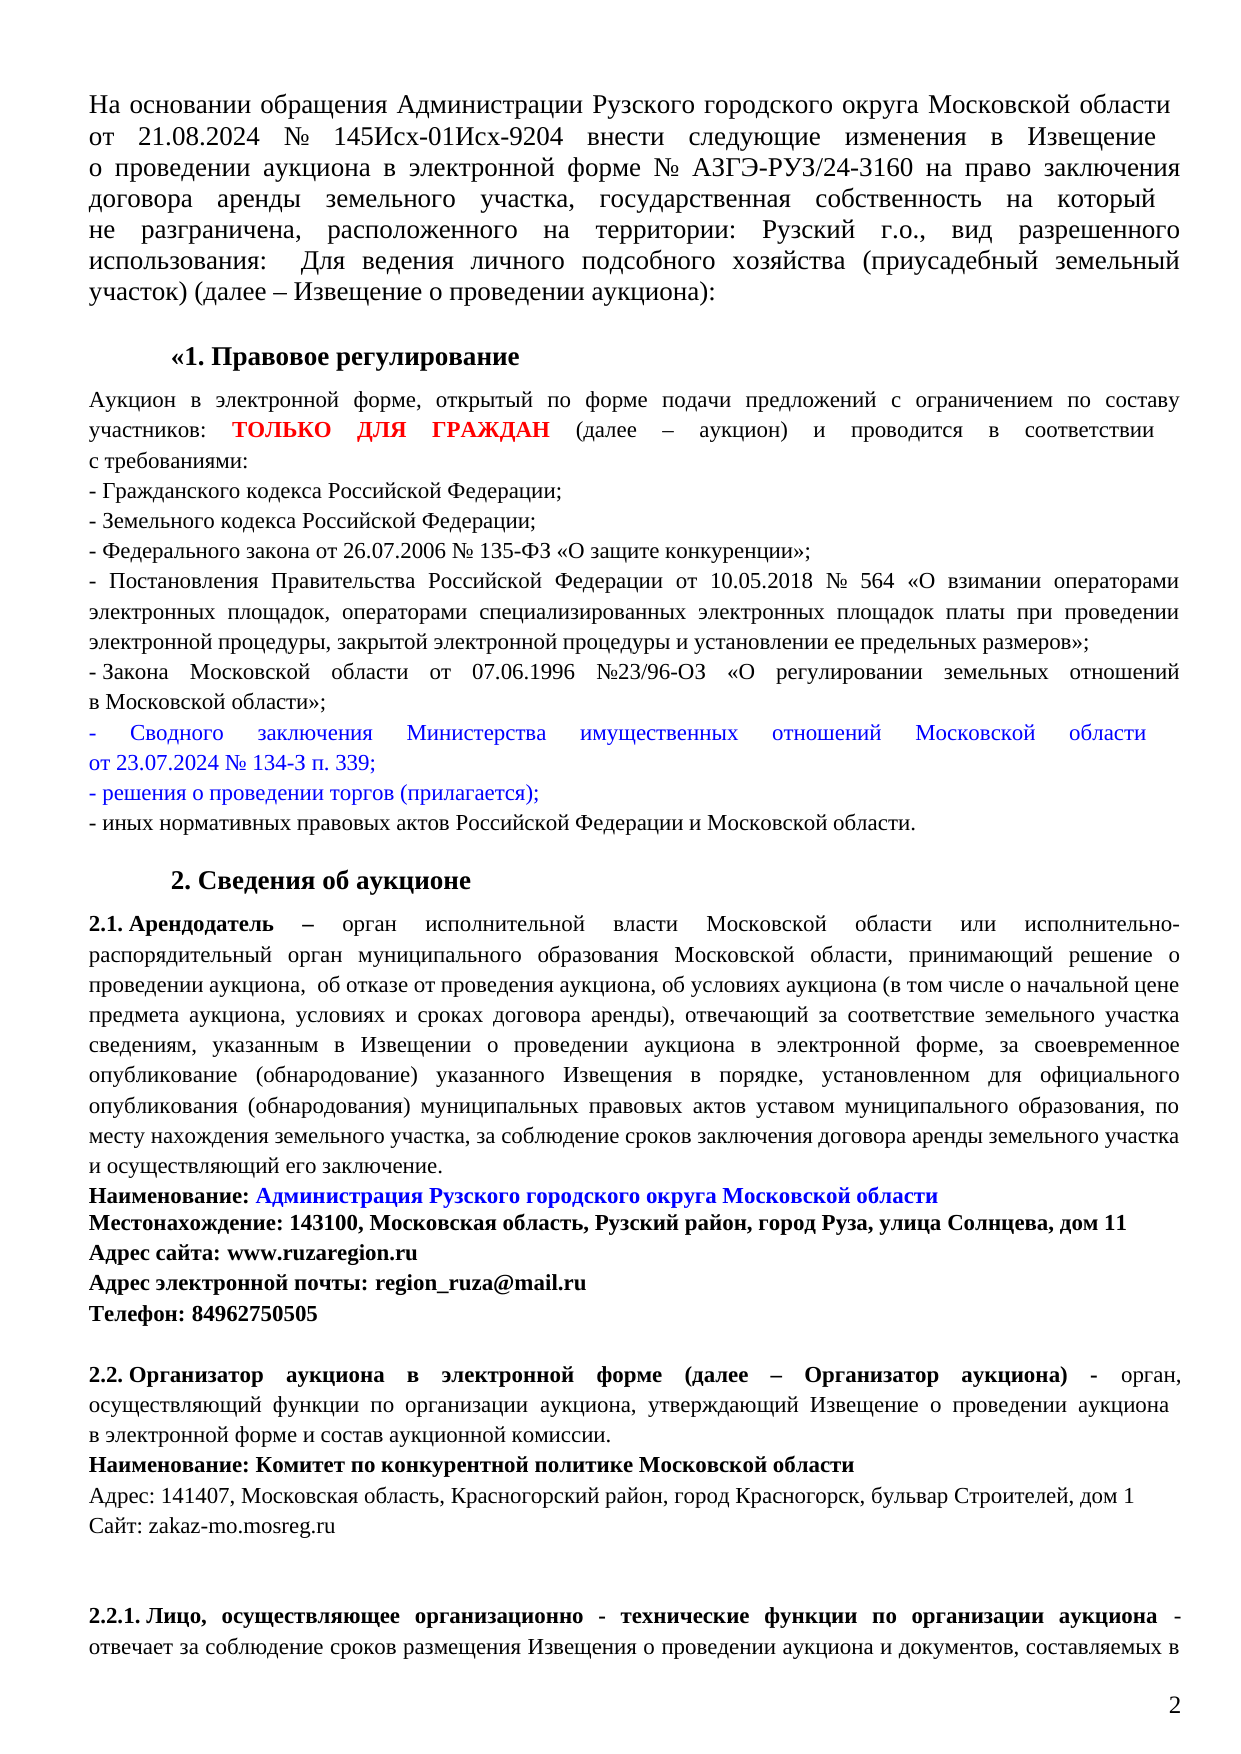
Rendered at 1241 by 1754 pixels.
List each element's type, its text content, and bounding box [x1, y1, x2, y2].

text - решения о проведении торгов (прилагается); [89, 779, 1181, 805]
text Адрес: 141407, Московская область, Красногорский район, город Красногорск, бульвар Строителей, дом 1 [89, 1482, 1181, 1508]
text Аукцион в электронной форме, открытый по форме подачи предложений с ограничением по составу участников: ТОЛЬКО ДЛЯ ГРАЖДАН (далее – аукцион) и проводится в соответствии с требованиями: [89, 386, 1181, 473]
text - Сводного заключения Министерства имущественных отношений Московской области от 23.07.2024 № 134-З п. 339; [89, 719, 1181, 775]
text Телефон: 84962750505 [89, 1300, 1181, 1326]
text Местонахождение: 143100, Московская область, Рузский район, город Руза, улица Солнцева, дом 11 [89, 1209, 1181, 1235]
text - Федерального закона от 26.07.2006 № 135-ФЗ «О защите конкуренции»; [89, 537, 1181, 564]
text Адрес сайта: www.ruzaregion.ru [89, 1239, 1181, 1265]
text - Земельного кодекса Российской Федерации; [89, 507, 1181, 533]
text Наименование: Комитет по конкурентной политике Московской области [89, 1452, 1181, 1478]
text 2.2. Организатор аукциона в электронной форме (далее – Организатор аукциона) - орган, осуществляющий функции по организации аукциона, утверждающий Извещение о проведении аукциона в электронной форме и состав аукционной комиссии. [89, 1361, 1181, 1448]
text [89, 1603, 1181, 1659]
text 2.1. Арендодатель – орган исполнительной власти Московской области или исполнительно-распорядительный орган муниципального образования Московской области, принимающий решение о проведении аукциона, об отказе от проведения аукциона, об условиях аукциона (в том числе о начальной цене предмета аукциона, условиях и сроках договора аренды), отвечающий за соответствие земельного участка сведениям, указанным в Извещении о проведении аукциона в электронной форме, за своевременное опубликование (обнародование) указанного Извещения в порядке, установленном для официального опубликования (обнародования) муниципальных правовых актов уставом муниципального образования, по месту нахождения земельного участка, за соблюдение сроков заключения договора аренды земельного участка и осуществляющий его заключение. [89, 910, 1181, 1178]
subtitle 2. Сведения об аукционе [171, 864, 1181, 895]
subtitle «1. Правовое регулирование [171, 340, 1181, 371]
text - иных нормативных правовых актов Российской Федерации и Московской области. [89, 809, 1181, 836]
text Сайт: zakaz-mo.mosreg.ru [89, 1512, 1181, 1538]
text На основании обращения Администрации Рузского городского округа Московской области от 21.08.2024 № 145Исх-01Исх-9204 внести следующие изменения в Извещение о проведении аукциона в электронной форме № АЗГЭ-РУЗ/24-3160 на право заключения договора аренды земельного участка, государственная собственность на который не разграничена, расположенного на территории: Рузский г.о., вид разрешенного использования: Для ведения личного подсобного хозяйства (приусадебный земельный участок) (далее – Извещение о проведении аукциона): [89, 89, 1181, 307]
text Адрес электронной почты: region_ruza@mail.ru [89, 1269, 1181, 1296]
text Наименование: Администрация Рузского городского округа Московской области [89, 1182, 1181, 1209]
text - Постановления Правительства Российской Федерации от 10.05.2018 № 564 «О взимании операторами электронных площадок, операторами специализированных электронных площадок платы при проведении электронной процедуры, закрытой электронной процедуры и установлении ее предельных размеров»; [89, 568, 1181, 654]
text - Гражданского кодекса Российской Федерации; [89, 477, 1181, 503]
text - Закона Московской области от 07.06.1996 №23/96-ОЗ «О регулировании земельных отношений в Московской области»; [89, 658, 1181, 715]
